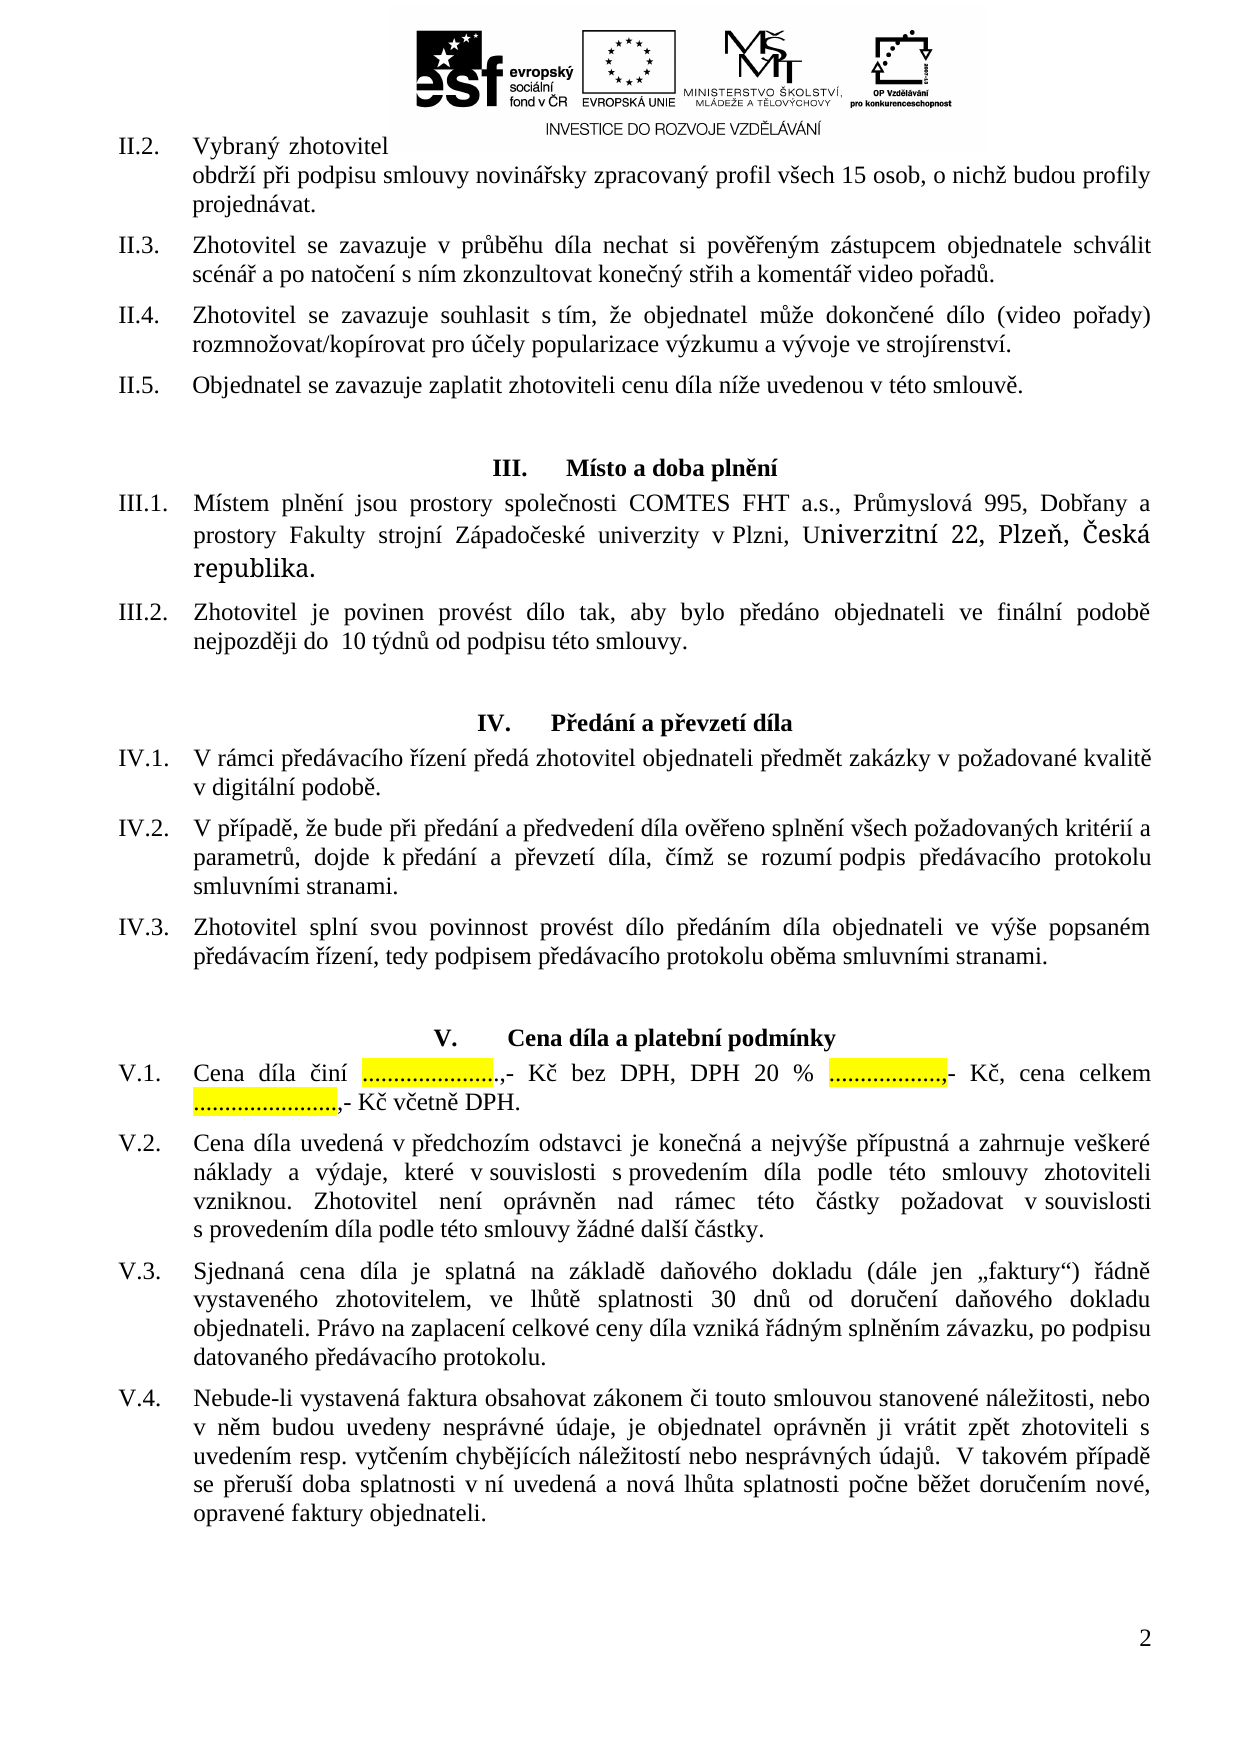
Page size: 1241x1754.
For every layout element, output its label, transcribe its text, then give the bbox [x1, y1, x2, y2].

text Cena díla činí ......................,- Kč bez DPH, DPH 20 % ..................,- Kč, cena celkem .......................,- Kč včetně DPH. [118, 1058, 1152, 1116]
text Sjednaná cena díla je splatná na základě daňového dokladu (dále jen „faktury“) řádně vystaveného zhotovitelem, ve lhůtě splatnosti 30 dnů od doručení daňového dokladu objednateli. Právo na zaplacení celkové ceny díla vzniká řádným splněním závazku, po podpisu datovaného předávacího protokolu. [118, 1256, 1152, 1371]
text Zhotovitel je povinen provést dílo tak, aby bylo předáno objednateli ve finální podobě nejpozději do 10 týdnů od podpisu této smlouvy. [118, 597, 1152, 654]
text Objednatel se zavazuje zaplatit zhotoviteli cenu díla níže uvedenou v této smlouvě. [118, 370, 1152, 399]
text Místo a doba plnění [118, 453, 1152, 481]
text Vybraný zhotovitel obdrží při podpisu smlouvy novinářsky zpracovaný profil všech 15 osob, o nichž budou profily projednávat. [118, 131, 1152, 218]
picture [388, 6, 988, 131]
text Zhotovitel splní svou povinnost provést dílo předáním díla objednateli ve výše popsaném předávacím řízení, tedy podpisem předávacího protokolu oběma smluvními stranami. [118, 912, 1152, 969]
text V rámci předávacího řízení předá zhotovitel objednateli předmět zakázky v požadované kvalitě v digitální podobě. [118, 743, 1152, 801]
text Nebude-li vystavená faktura obsahovat zákonem či touto smlouvou stanovené náležitosti, nebo v něm budou uvedeny nesprávné údaje, je objednatel oprávněn ji vrátit zpět zhotoviteli s uvedením resp. vytčením chybějících náležitostí nebo nesprávných údajů. V takovém případě se přeruší doba splatnosti v ní uvedená a nová lhůta splatnosti počne běžet doručením nové, opravené faktury objednateli. [118, 1383, 1152, 1527]
text Zhotovitel se zavazuje v průběhu díla nechat si pověřeným zástupcem objednatele schválit scénář a po natočení s ním zkonzultovat konečný střih a komentář video pořadů. [118, 230, 1152, 288]
text Předání a převzetí díla [118, 708, 1152, 737]
text Zhotovitel se zavazuje souhlasit s tím, že objednatel může dokončené dílo (video pořady) rozmnožovat/kopírovat pro účely popularizace výzkumu a vývoje ve strojírenství. [118, 300, 1152, 358]
text V případě, že bude při předání a předvedení díla ověřeno splnění všech požadovaných kritérií a parametrů, dojde k předání a převzetí díla, čímž se rozumí podpis předávacího protokolu smluvními stranami. [118, 813, 1152, 899]
text Místem plnění jsou prostory společnosti COMTES FHT a.s., Průmyslová 995, Dobřany a prostory Fakulty strojní Západočeské univerzity v Plzni, Univerzitní 22, Plzeň, Česká republika. [118, 488, 1152, 584]
text Cena díla uvedená v předchozím odstavci je konečná a nejvýše přípustná a zahrnuje veškeré náklady a výdaje, které v souvislosti s provedením díla podle této smlouvy zhotoviteli vzniknou. Zhotovitel není oprávněn nad rámec této částky požadovat v souvislosti s provedením díla podle této smlouvy žádné další částky. [118, 1128, 1152, 1243]
text Cena díla a platební podmínky [118, 1023, 1152, 1052]
